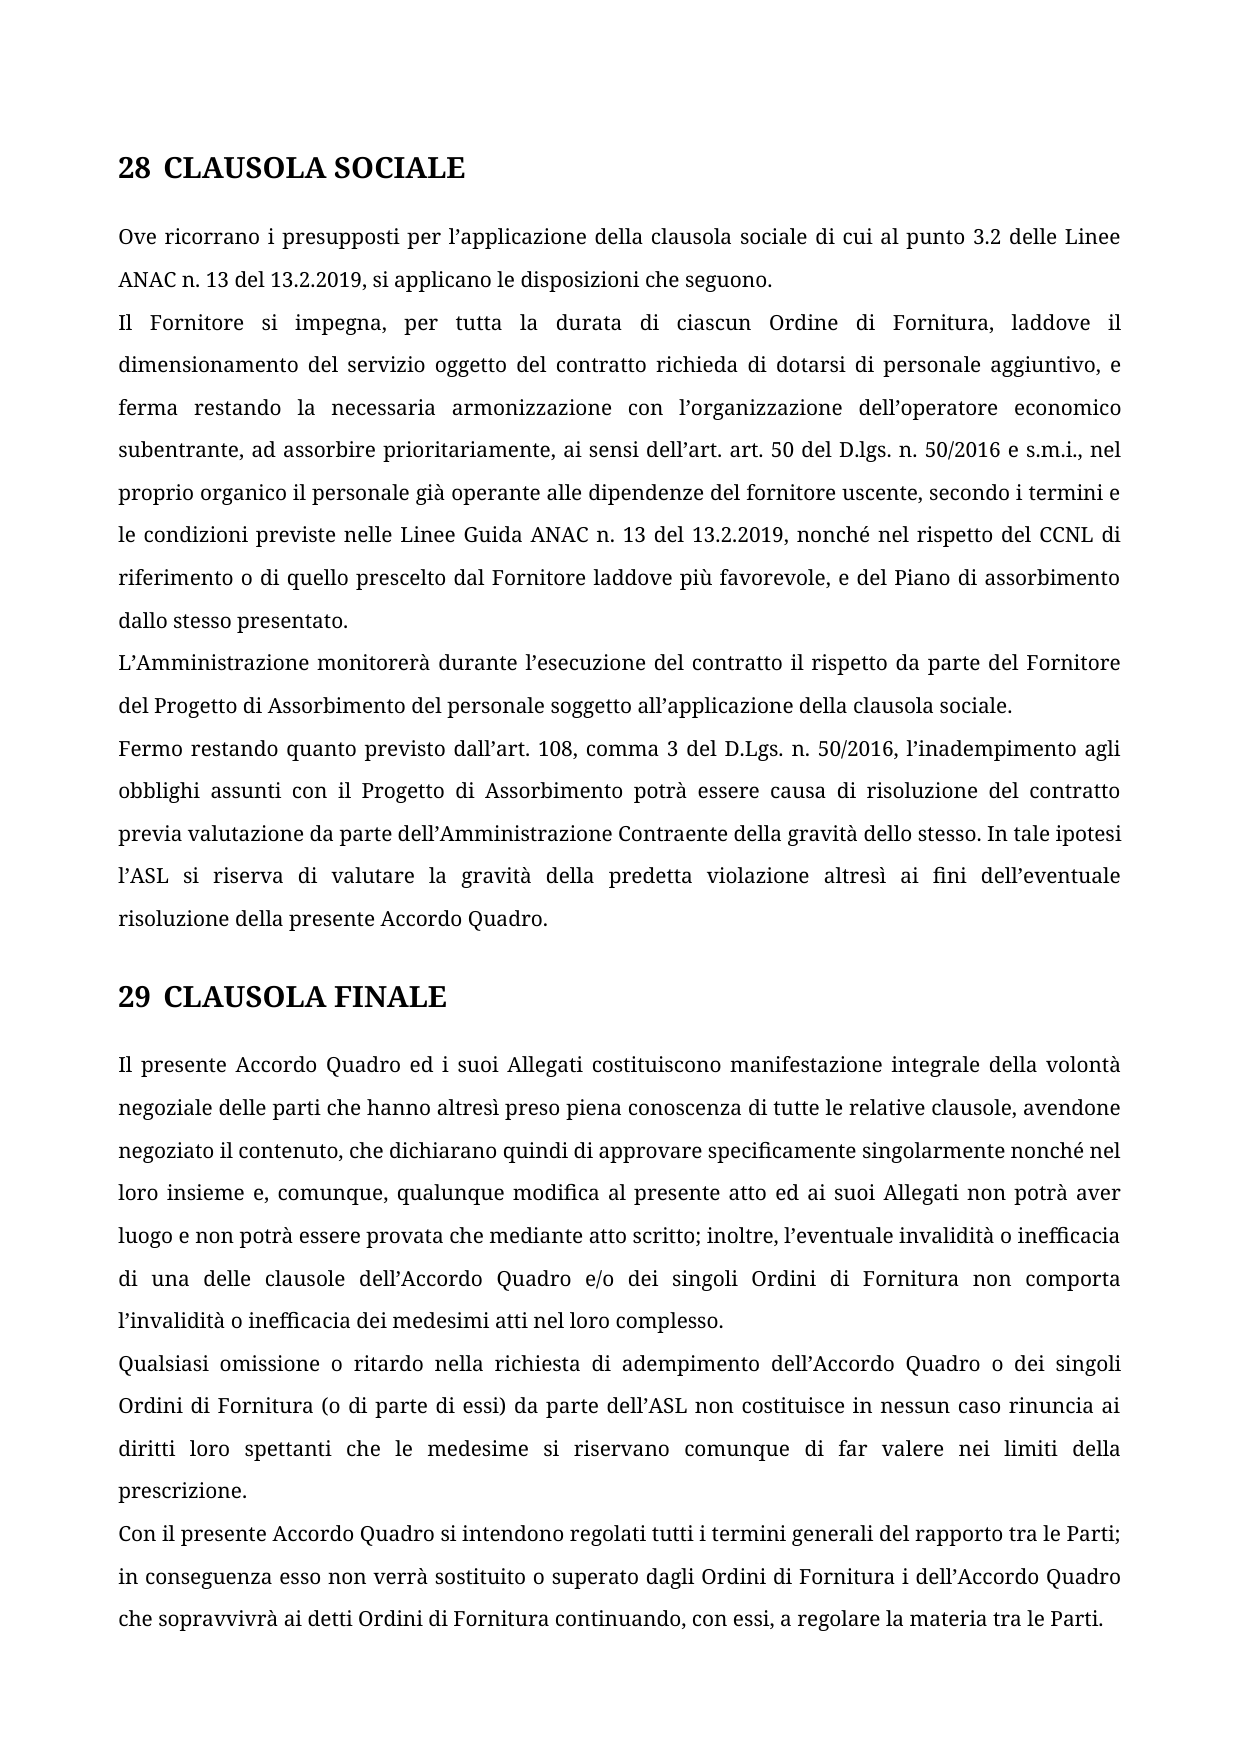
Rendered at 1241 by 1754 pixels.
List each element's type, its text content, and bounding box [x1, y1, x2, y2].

text Qualsiasi omissione o ritardo nella richiesta di adempimento dell’Accordo Quadro o dei singoli Ordini di Fornitura (o di parte di essi) da parte dell’ASL non costituisce in nessun caso rinuncia ai diritti loro spettanti che le medesime si riservano comunque di far valere nei limiti della prescrizione. [118, 1349, 1122, 1505]
subtitle CLAUSOLA FINALE [118, 976, 1122, 1016]
text Fermo restando quanto previsto dall’art. 108, comma 3 del D.Lgs. n. 50/2016, l’inadempimento agli obblighi assunti con il Progetto di Assorbimento potrà essere causa di risoluzione del contratto previa valutazione da parte dell’Amministrazione Contraente della gravità dello stesso. In tale ipotesi l’ASL si riserva di valutare la gravità della predetta violazione altresì ai fini dell’eventuale risoluzione della presente Accordo Quadro. [118, 734, 1122, 932]
text Ove ricorrano i presupposti per l’applicazione della clausola sociale di cui al punto 3.2 delle Linee ANAC n. 13 del 13.2.2019, si applicano le disposizioni che seguono. [118, 222, 1122, 293]
text Con il presente Accordo Quadro si intendono regolati tutti i termini generali del rapporto tra le Parti; in conseguenza esso non verrà sostituito o superato dagli Ordini di Fornitura i dell’Accordo Quadro che sopravvivrà ai detti Ordini di Fornitura continuando, con essi, a regolare la materia tra le Parti. [118, 1519, 1122, 1633]
text L’Amministrazione monitorerà durante l’esecuzione del contratto il rispetto da parte del Fornitore del Progetto di Assorbimento del personale soggetto all’applicazione della clausola sociale. [118, 648, 1122, 719]
subtitle CLAUSOLA SOCIALE [118, 148, 1122, 187]
text Il Fornitore si impegna, per tutta la durata di ciascun Ordine di Fornitura, laddove il dimensionamento del servizio oggetto del contratto richieda di dotarsi di personale aggiuntivo, e ferma restando la necessaria armonizzazione con l’organizzazione dell’operatore economico subentrante, ad assorbire prioritariamente, ai sensi dell’art. art. 50 del D.lgs. n. 50/2016 e s.m.i., nel proprio organico il personale già operante alle dipendenze del fornitore uscente, secondo i termini e le condizioni previste nelle Linee Guida ANAC n. 13 del 13.2.2019, nonché nel rispetto del CCNL di riferimento o di quello prescelto dal Fornitore laddove più favorevole, e del Piano di assorbimento dallo stesso presentato. [118, 308, 1122, 634]
text Il presente Accordo Quadro ed i suoi Allegati costituiscono manifestazione integrale della volontà negoziale delle parti che hanno altresì preso piena conoscenza di tutte le relative clausole, avendone negoziato il contenuto, che dichiarano quindi di approvare specificamente singolarmente nonché nel loro insieme e, comunque, qualunque modifica al presente atto ed ai suoi Allegati non potrà aver luogo e non potrà essere provata che mediante atto scritto; inoltre, l’eventuale invalidità o inefficacia di una delle clausole dell’Accordo Quadro e/o dei singoli Ordini di Fornitura non comporta l’invalidità o inefficacia dei medesimi atti nel loro complesso. [118, 1051, 1122, 1335]
